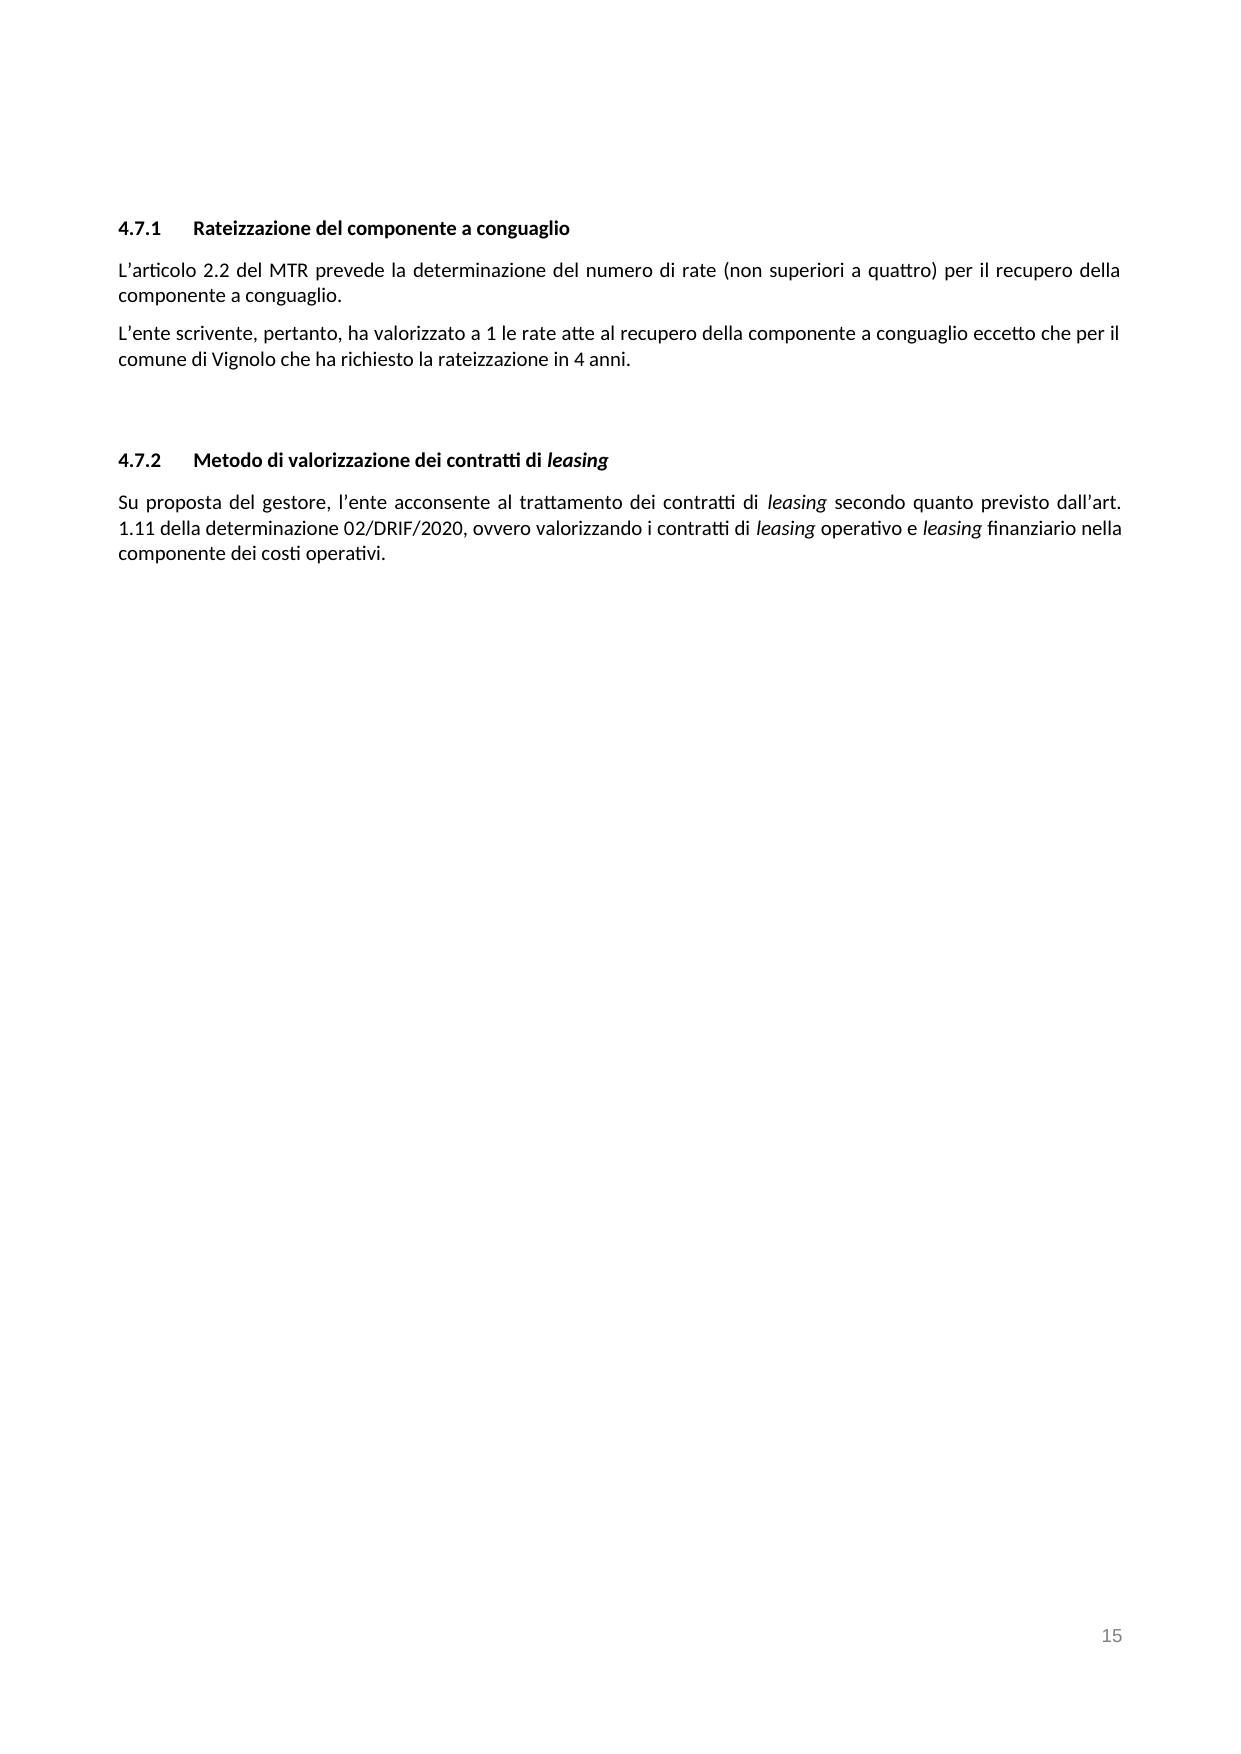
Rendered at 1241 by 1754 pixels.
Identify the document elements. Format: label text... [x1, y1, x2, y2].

text L’articolo 2.2 del MTR prevede la determinazione del numero di rate (non superiori a quattro) per il recupero della componente a conguaglio. [118, 257, 1122, 308]
text Su proposta del gestore, l’ente acconsente al trattamento dei contratti di leasing secondo quanto previsto dall’art. 1.11 della determinazione 02/DRIF/2020, ovvero valorizzando i contratti di leasing operativo e leasing finanziario nella componente dei costi operativi. [118, 489, 1122, 566]
text L’ente scrivente, pertanto, ha valorizzato a 1 le rate atte al recupero della componente a conguaglio eccetto che per il comune di Vignolo che ha richiesto la rateizzazione in 4 anni. [118, 321, 1122, 371]
subtitle Metodo di valorizzazione dei contratti di leasing [118, 447, 1122, 473]
subtitle Rateizzazione del componente a conguaglio [118, 215, 1122, 241]
